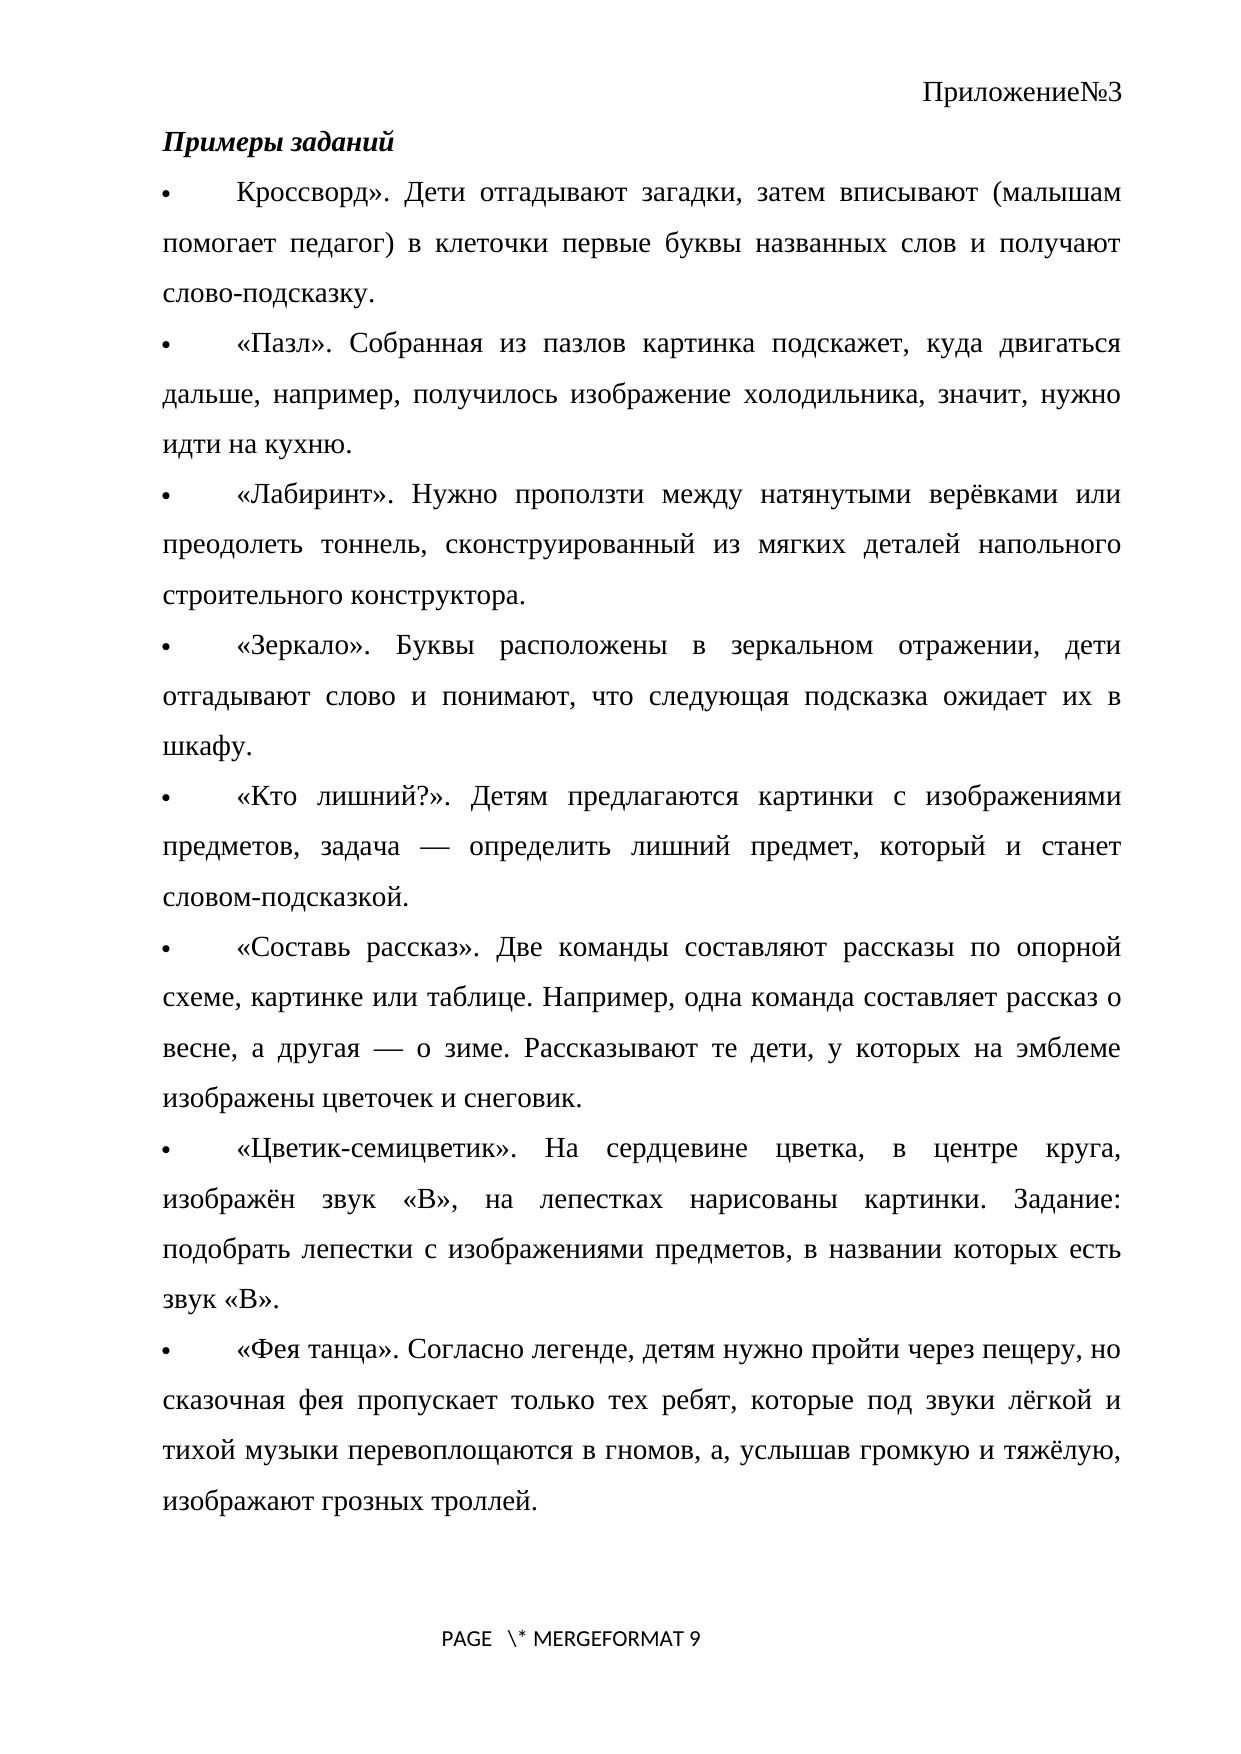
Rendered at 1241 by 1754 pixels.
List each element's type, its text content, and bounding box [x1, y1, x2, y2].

subtitle Приложение№3 [162, 74, 1122, 107]
list Кроссворд». Дети отгадывают загадки, затем вписывают (малышам помогает педагог) в клеточки первые буквы названных слов и получают слово-подсказку. [162, 174, 1122, 309]
list «Зеркало». Буквы расположены в зеркальном отражении, дети отгадывают слово и понимают, что следующая подсказка ожидает их в шкафу. [162, 627, 1122, 761]
list «Кто лишний?». Детям предлагаются картинки с изображениями предметов, задача — определить лишний предмет, который и станет словом-подсказкой. [162, 778, 1122, 912]
list «Фея танца». Согласно легенде, детям нужно пройти через пещеру, но сказочная фея пропускает только тех ребят, которые под звуки лёгкой и тихой музыки перевоплощаются в гномов, а, услышав громкую и тяжёлую, изображают грозных троллей. [162, 1332, 1122, 1516]
list «Лабиринт». Нужно проползти между натянутыми верёвками или преодолеть тоннель, сконструированный из мягких деталей напольного строительного конструктора. [162, 476, 1122, 611]
subtitle Примеры заданий [162, 124, 1122, 158]
list «Пазл». Собранная из пазлов картинка подскажет, куда двигаться дальше, например, получилось изображение холодильника, значит, нужно идти на кухню. [162, 325, 1122, 459]
list «Цветик-семицветик». На сердцевине цветка, в центре круга, изображён звук «В», на лепестках нарисованы картинки. Задание: подобрать лепестки с изображениями предметов, в названии которых есть звук «В». [162, 1130, 1122, 1315]
list «Составь рассказ». Две команды составляют рассказы по опорной схеме, картинке или таблице. Например, одна команда составляет рассказ о весне, а другая — о зиме. Рассказывают те дети, у которых на эмблеме изображены цветочек и снеговик. [162, 929, 1122, 1114]
